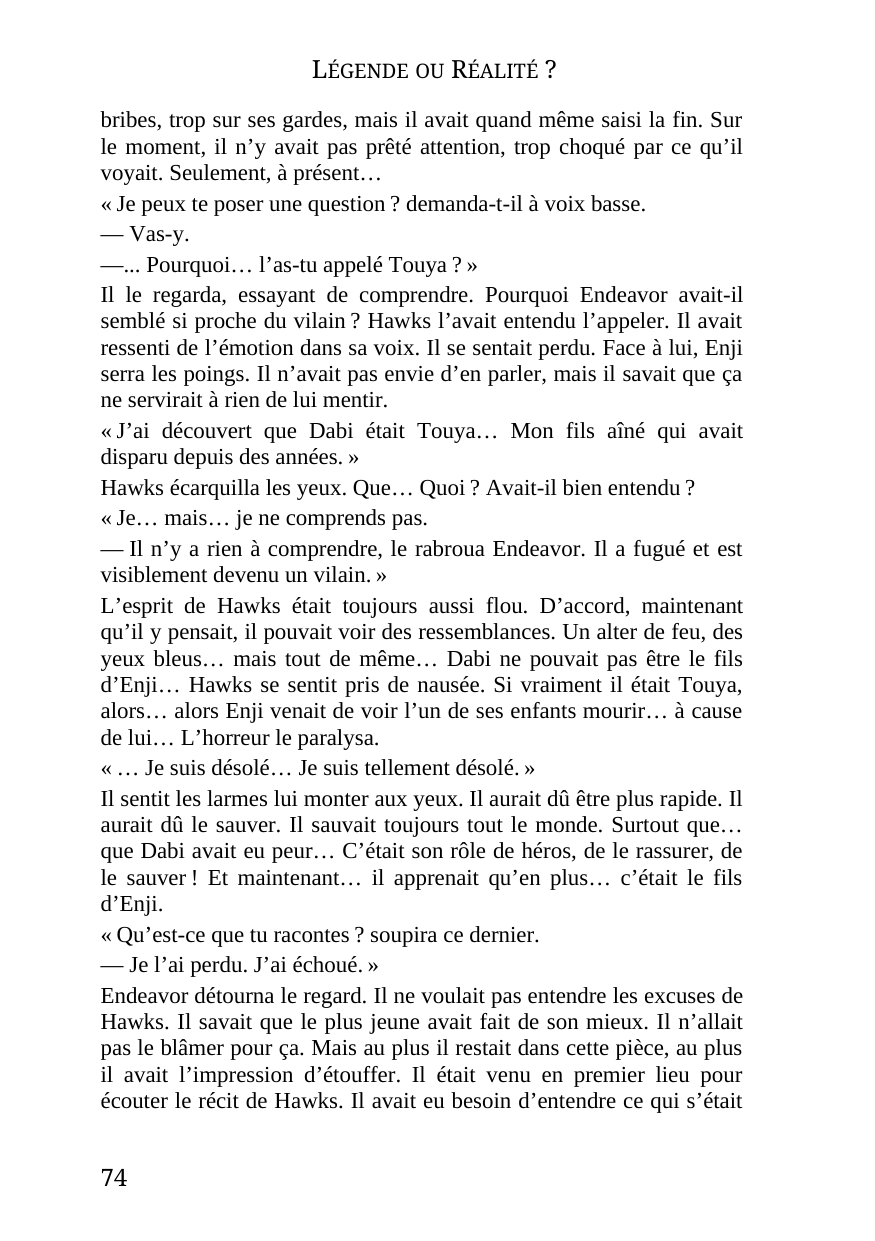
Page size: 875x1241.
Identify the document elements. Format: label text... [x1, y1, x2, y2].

text « … Je suis désolé… Je suis tellement désolé. » [100, 754, 744, 781]
text Hawks écarquilla les yeux. Que… Quoi ? Avait-il bien entendu ? [100, 474, 744, 500]
text — Vas-y. [100, 220, 744, 246]
text L’esprit de Hawks était toujours aussi flou. D’accord, maintenant qu’il y pensait, il pouvait voir des ressemblances. Un alter de feu, des yeux bleus… mais tout de même… Dabi ne pouvait pas être le fils d’Enji… Hawks se sentit pris de nausée. Si vraiment il était Touya, alors… alors Enji venait de voir l’un de ses enfants mourir… à cause de lui… L’horreur le paralysa. [100, 592, 744, 750]
text Il sentit les larmes lui monter aux yeux. Il aurait dû être plus rapide. Il aurait dû le sauver. Il sauvait toujours tout le monde. Surtout que… que Dabi avait eu peur… C’était son rôle de héros, de le rassurer, de le sauver ! Et maintenant… il apprenait qu’en plus… c’était le fils d’Enji. [100, 785, 744, 916]
text « Je peux te poser une question ? demanda-t-il à voix basse. [100, 189, 744, 216]
text « Je… mais… je ne comprends pas. [100, 504, 744, 531]
text Il le regarda, essayant de comprendre. Pourquoi Endeavor avait-il semblé si proche du vilain ? Hawks l’avait entendu l’appeler. Il avait ressenti de l’émotion dans sa voix. Il se sentait perdu. Face à lui, Enji serra les poings. Il n’avait pas envie d’en parler, mais il savait que ça ne servirait à rien de lui mentir. [100, 281, 744, 413]
text « Qu’est-ce que tu racontes ? soupira ce dernier. [100, 921, 744, 947]
text —... Pourquoi… l’as-tu appelé Touya ? » [100, 251, 744, 277]
text « J’ai découvert que Dabi était Touya… Mon fils aîné qui avait disparu depuis des années. » [100, 417, 744, 470]
text — Il n’y a rien à comprendre, le rabroua Endeavor. Il a fugué et est visiblement devenu un vilain. » [100, 535, 744, 588]
text — Je l’ai perdu. J’ai échoué. » [100, 951, 744, 977]
